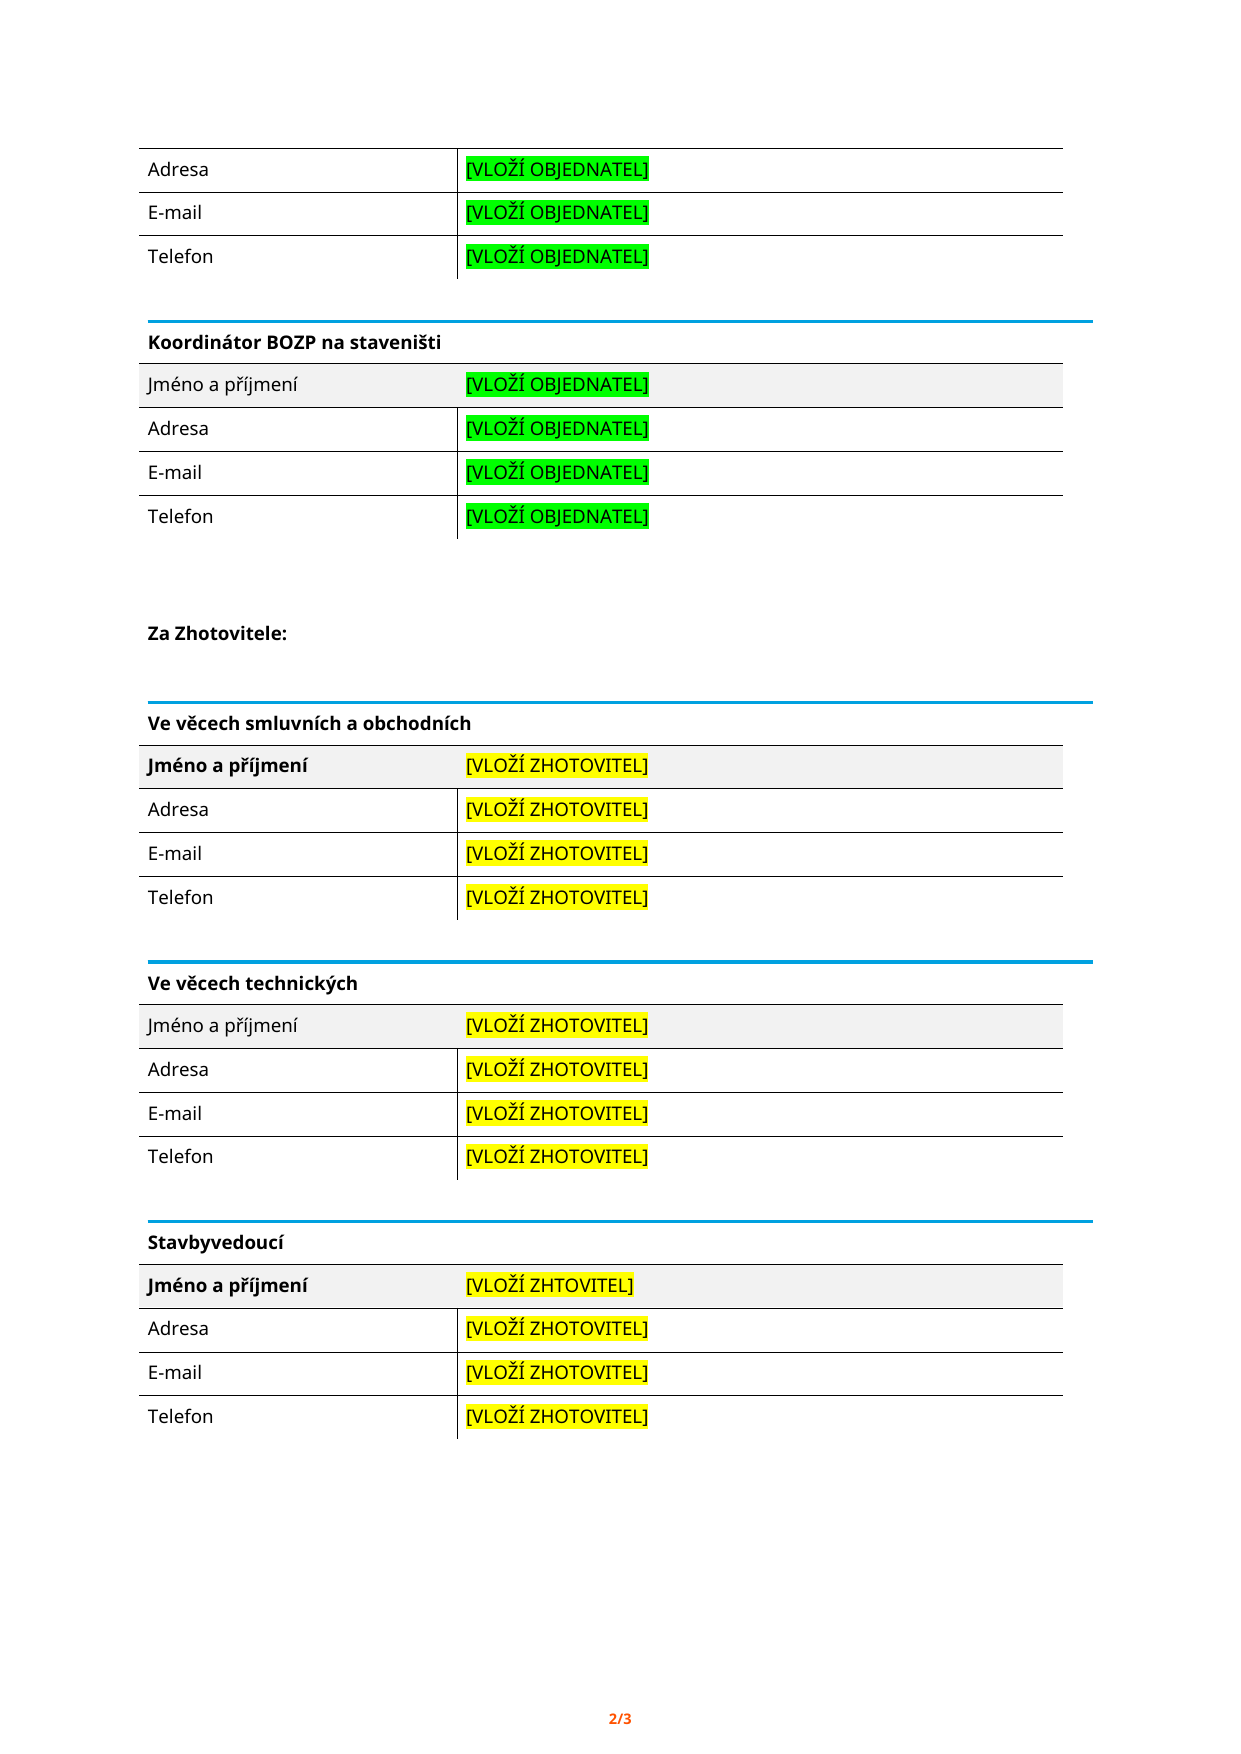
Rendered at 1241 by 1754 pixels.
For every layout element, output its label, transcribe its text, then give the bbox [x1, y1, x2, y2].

table_cell [VLOŽÍ OBJEDNATEL] [458, 236, 1063, 279]
table_cell Telefon [139, 236, 457, 279]
text Za Zhotovitele: [148, 620, 1093, 645]
table_cell [VLOŽÍ OBJEDNATEL] [458, 193, 1063, 235]
table_cell Adresa [139, 789, 457, 832]
table_cell E-mail [139, 1093, 457, 1136]
table_cell [VLOŽÍ ZHOTOVITEL] [458, 1137, 1063, 1179]
table_header [VLOŽÍ ZHTOVITEL] [458, 1265, 1063, 1307]
table_header [VLOŽÍ OBJEDNATEL] [458, 364, 1063, 407]
table_header Jméno a příjmení [139, 1265, 458, 1307]
table_cell Telefon [139, 1137, 457, 1179]
table_header Jméno a příjmení [139, 364, 458, 407]
table_cell Telefon [139, 1396, 457, 1439]
table_cell [VLOŽÍ ZHOTOVITEL] [458, 1049, 1063, 1092]
table_header [VLOŽÍ ZHOTOVITEL] [458, 1005, 1063, 1048]
text Ve věcech technických [148, 964, 1093, 995]
table_cell Telefon [139, 496, 457, 539]
table_cell [VLOŽÍ ZHOTOVITEL] [458, 1353, 1063, 1395]
table_header [VLOŽÍ ZHOTOVITEL] [458, 746, 1063, 788]
table_cell [VLOŽÍ ZHOTOVITEL] [458, 1093, 1063, 1136]
table_cell Telefon [139, 877, 457, 920]
table_cell [VLOŽÍ ZHOTOVITEL] [458, 833, 1063, 876]
table_cell [VLOŽÍ OBJEDNATEL] [458, 452, 1063, 495]
table_cell [VLOŽÍ ZHOTOVITEL] [458, 877, 1063, 920]
text Ve věcech smluvních a obchodních [148, 704, 1093, 736]
table_cell E-mail [139, 833, 457, 876]
text Koordinátor BOZP na staveništi [148, 323, 1093, 354]
table_cell [VLOŽÍ ZHOTOVITEL] [458, 789, 1063, 832]
table_cell [VLOŽÍ OBJEDNATEL] [458, 496, 1063, 539]
table_cell E-mail [139, 1353, 457, 1395]
table_cell Adresa [139, 408, 457, 451]
table_cell Adresa [139, 149, 457, 191]
table_cell [VLOŽÍ ZHOTOVITEL] [458, 1309, 1063, 1351]
text Stavbyvedoucí [148, 1223, 1093, 1255]
table_cell [VLOŽÍ ZHOTOVITEL] [458, 1396, 1063, 1439]
table_header Jméno a příjmení [139, 746, 458, 788]
table_cell E-mail [139, 452, 457, 495]
table_cell Adresa [139, 1049, 457, 1092]
table_cell E-mail [139, 193, 457, 235]
table_cell Adresa [139, 1309, 457, 1351]
table_cell [VLOŽÍ OBJEDNATEL] [458, 408, 1063, 451]
table_header Jméno a příjmení [139, 1005, 458, 1048]
table_cell [VLOŽÍ OBJEDNATEL] [458, 149, 1063, 191]
